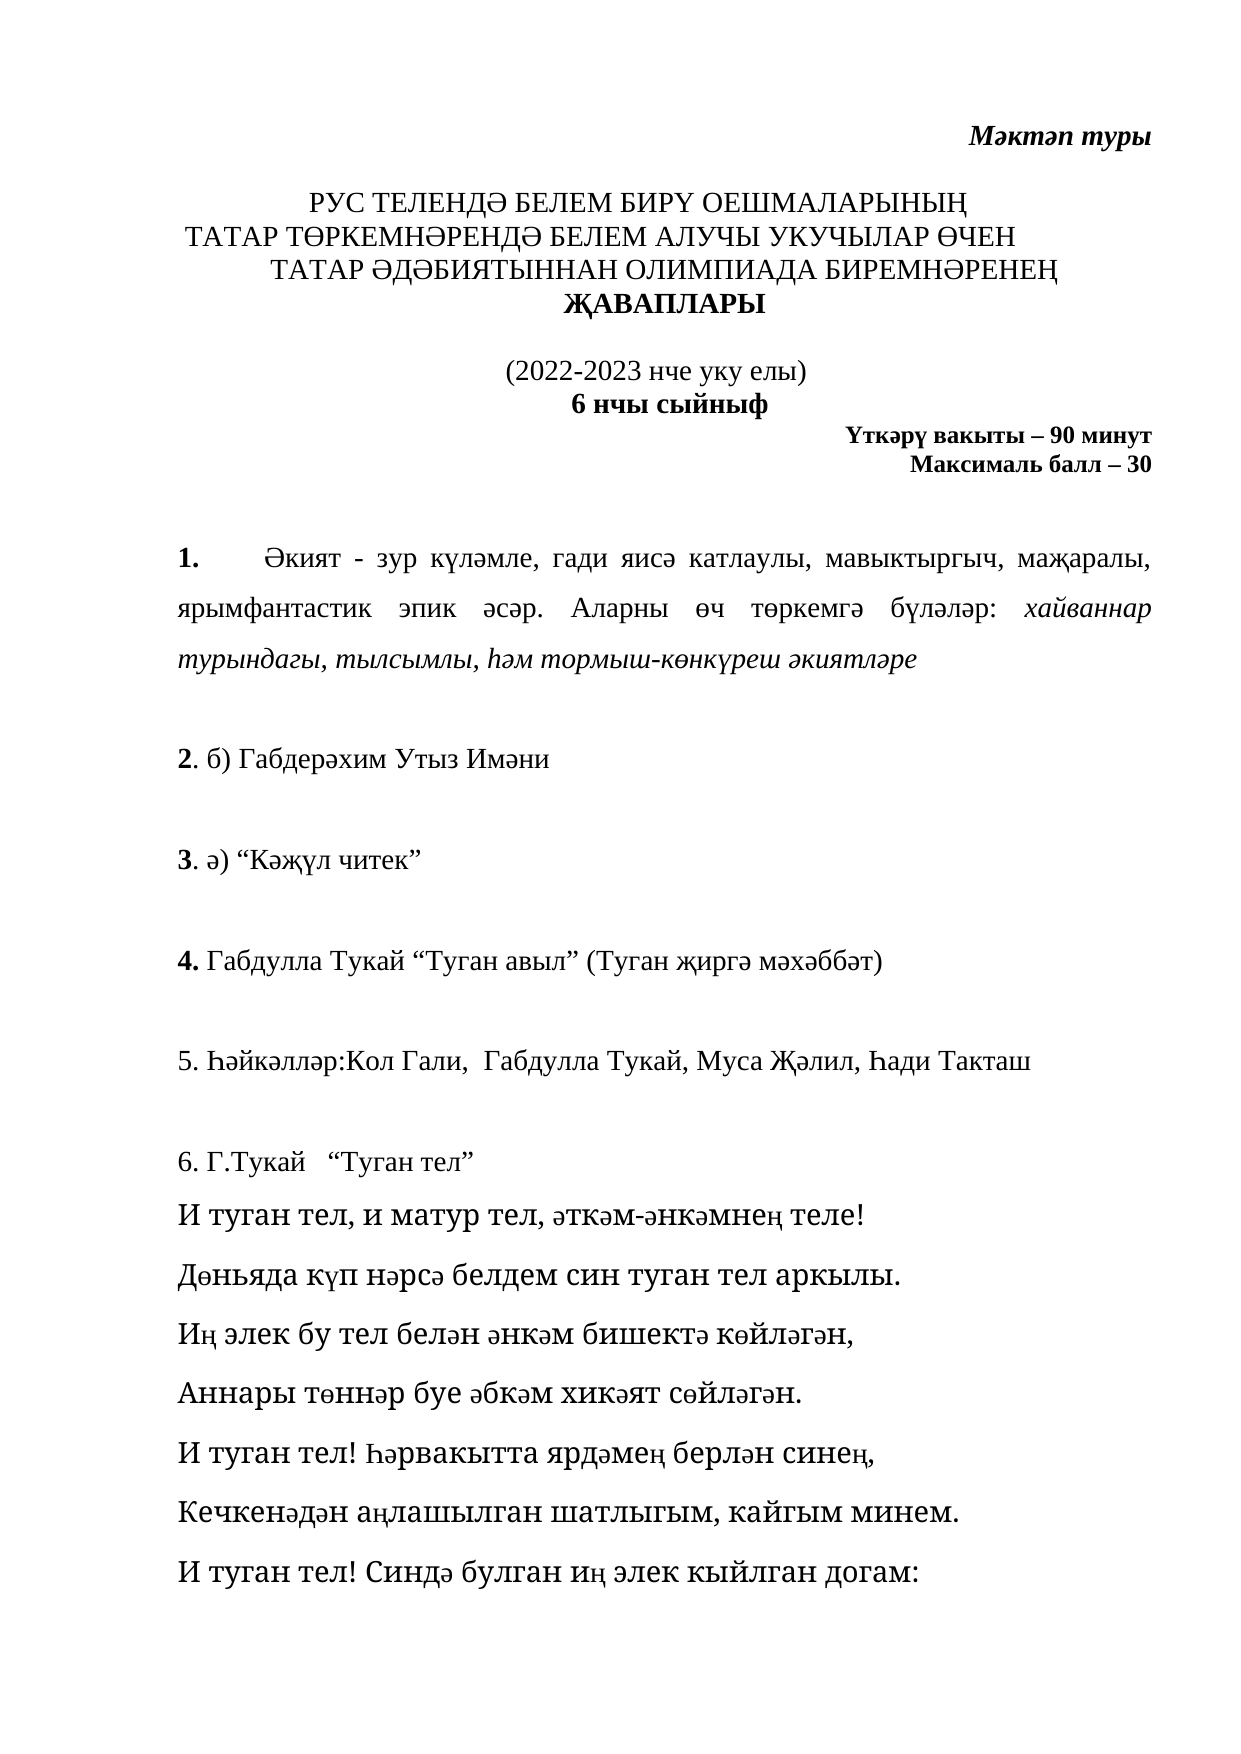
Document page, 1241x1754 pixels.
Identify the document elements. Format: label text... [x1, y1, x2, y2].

text Иң элек бу тел белән әнкәм бишектә көйләгән, [177, 1313, 1152, 1353]
text Аннары төннәр буе әбкәм хикәят сөйләгән. [177, 1373, 1152, 1412]
text РУС ТЕЛЕНДӘ БЕЛЕМ БИРҮ ОЕШМАЛАРЫНЫҢ [177, 185, 1152, 219]
text 4. Габдулла Тукай “Туган авыл” (Туган җиргә мәхәббәт) [177, 943, 1152, 976]
text И туган тел! Һәрвакытта ярдәмең берлән синең, [177, 1432, 1152, 1472]
text Үткәрү вакыты – 90 минут [177, 420, 1152, 449]
text И туган тел, и матур тел, әткәм-әнкәмнең теле! [177, 1194, 1152, 1234]
text Максималь балл – 30 [177, 449, 1152, 477]
text Кечкенәдән аңлашылган шатлыгым, кайгым минем. [177, 1492, 1152, 1531]
text Дөньяда күп нәрсә белдем син туган тел аркылы. [177, 1254, 1152, 1293]
text Мәктәп туры [177, 118, 1152, 152]
text (2022-2023 нче уку елы) [177, 353, 1152, 386]
text 6. Г.Тукай “Туган тел” [177, 1144, 1152, 1178]
list Әкият - зур күләмле, гади яисә катлаулы, мавыктыргыч, маҗаралы, ярымфантастик эпик әсәр. Аларны өч төркемгә бүләләр: хайваннар турындагы, тылсымлы, һәм тормыш-көнкүреш әкиятләре [177, 540, 1152, 674]
text ТАТАР ТӨРКЕМНӘРЕНДӘ БЕЛЕМ АЛУЧЫ УКУЧЫЛАР ӨЧЕН [177, 219, 1152, 252]
text И туган тел! Синдә булган иң элек кыйлган догам: [177, 1551, 1152, 1591]
text 6 нчы сыйныф [177, 386, 1152, 420]
text 2. б) Габдерәхим Утыз Имәни [177, 742, 1152, 775]
text ТАТАР ӘДӘБИЯТЫННАН ОЛИМПИАДА БИРЕМНӘРЕНЕҢ ҖАВАПЛАРЫ [177, 252, 1152, 319]
text 3. ә) “Кәҗүл читек” [177, 842, 1152, 876]
text 5. Һәйкәлләр:Кол Гали, Габдулла Тукай, Муса Җәлил, Һади Такташ [177, 1043, 1152, 1077]
